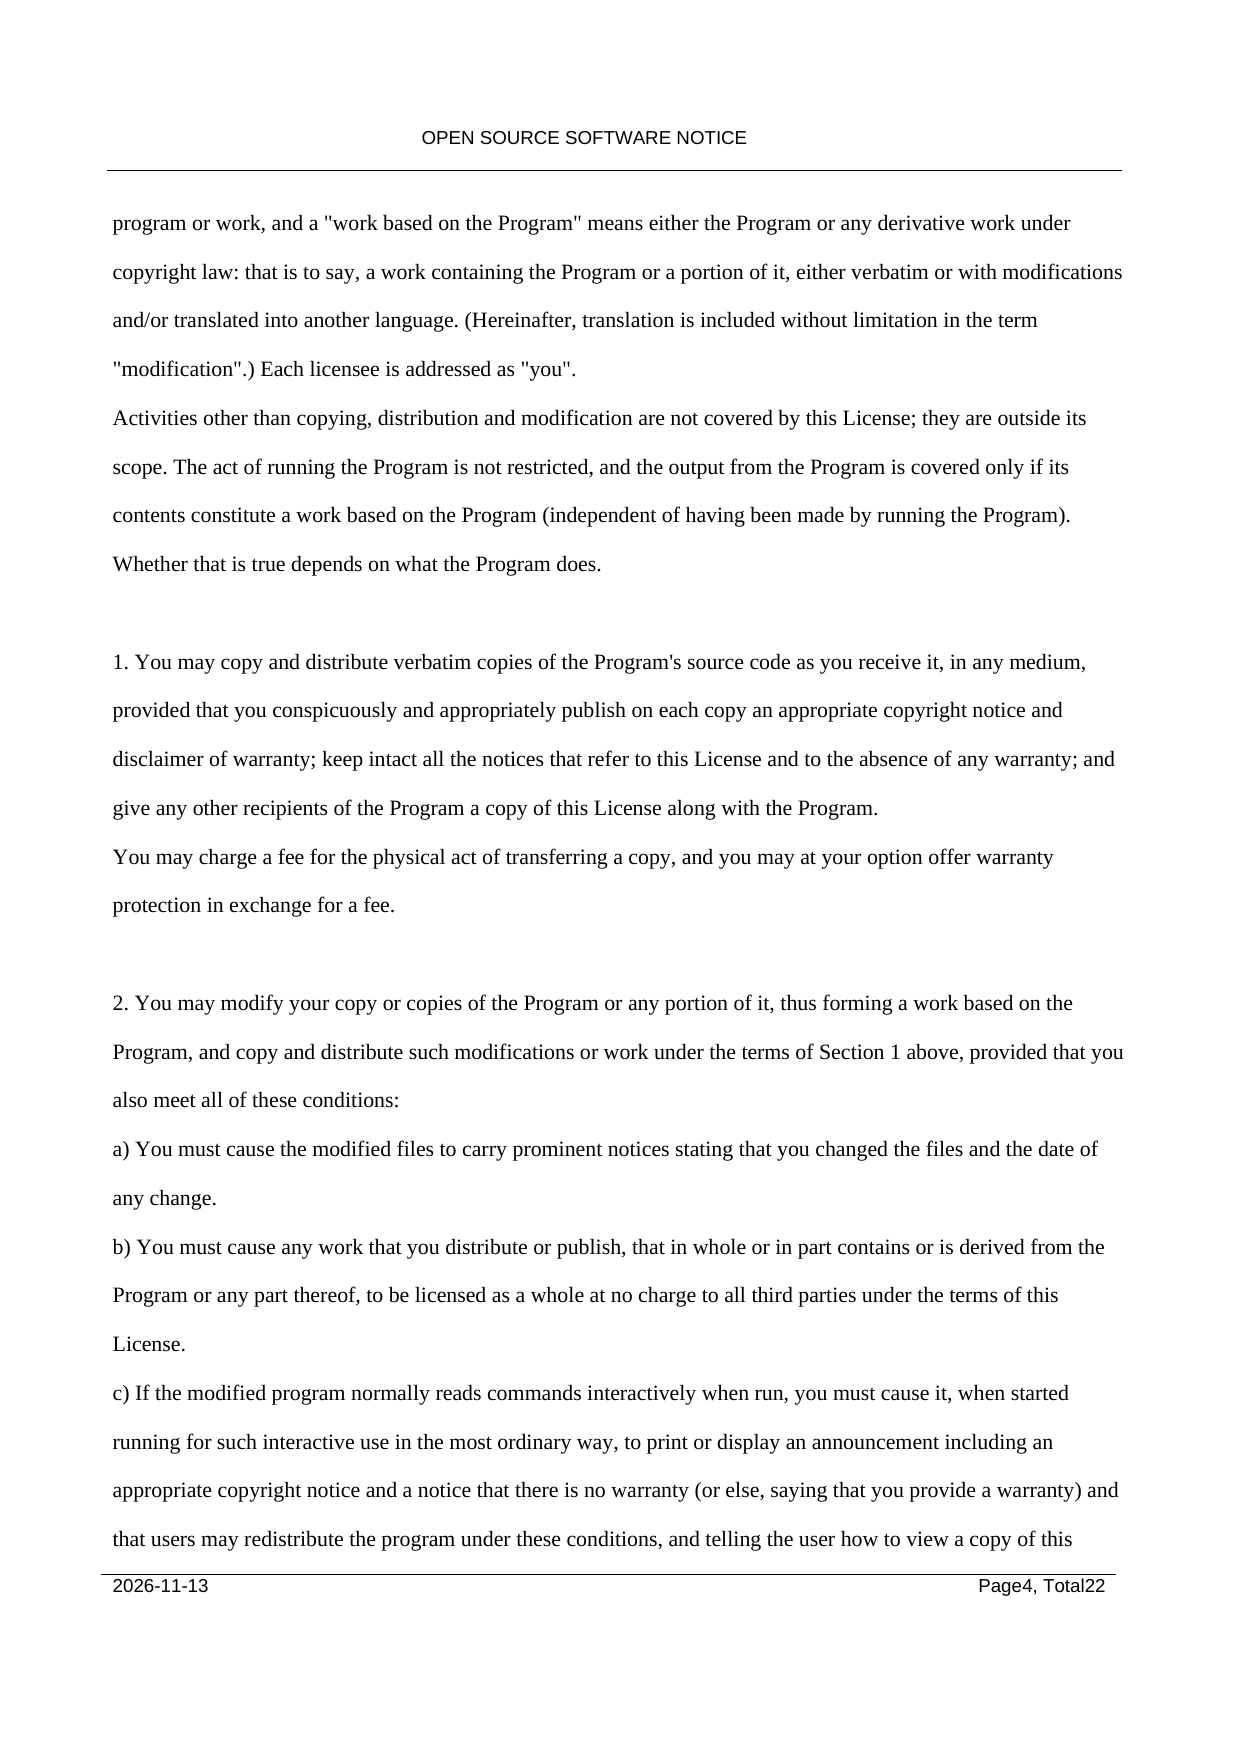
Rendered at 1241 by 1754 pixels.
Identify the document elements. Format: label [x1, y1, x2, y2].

text [112, 206, 1128, 1555]
